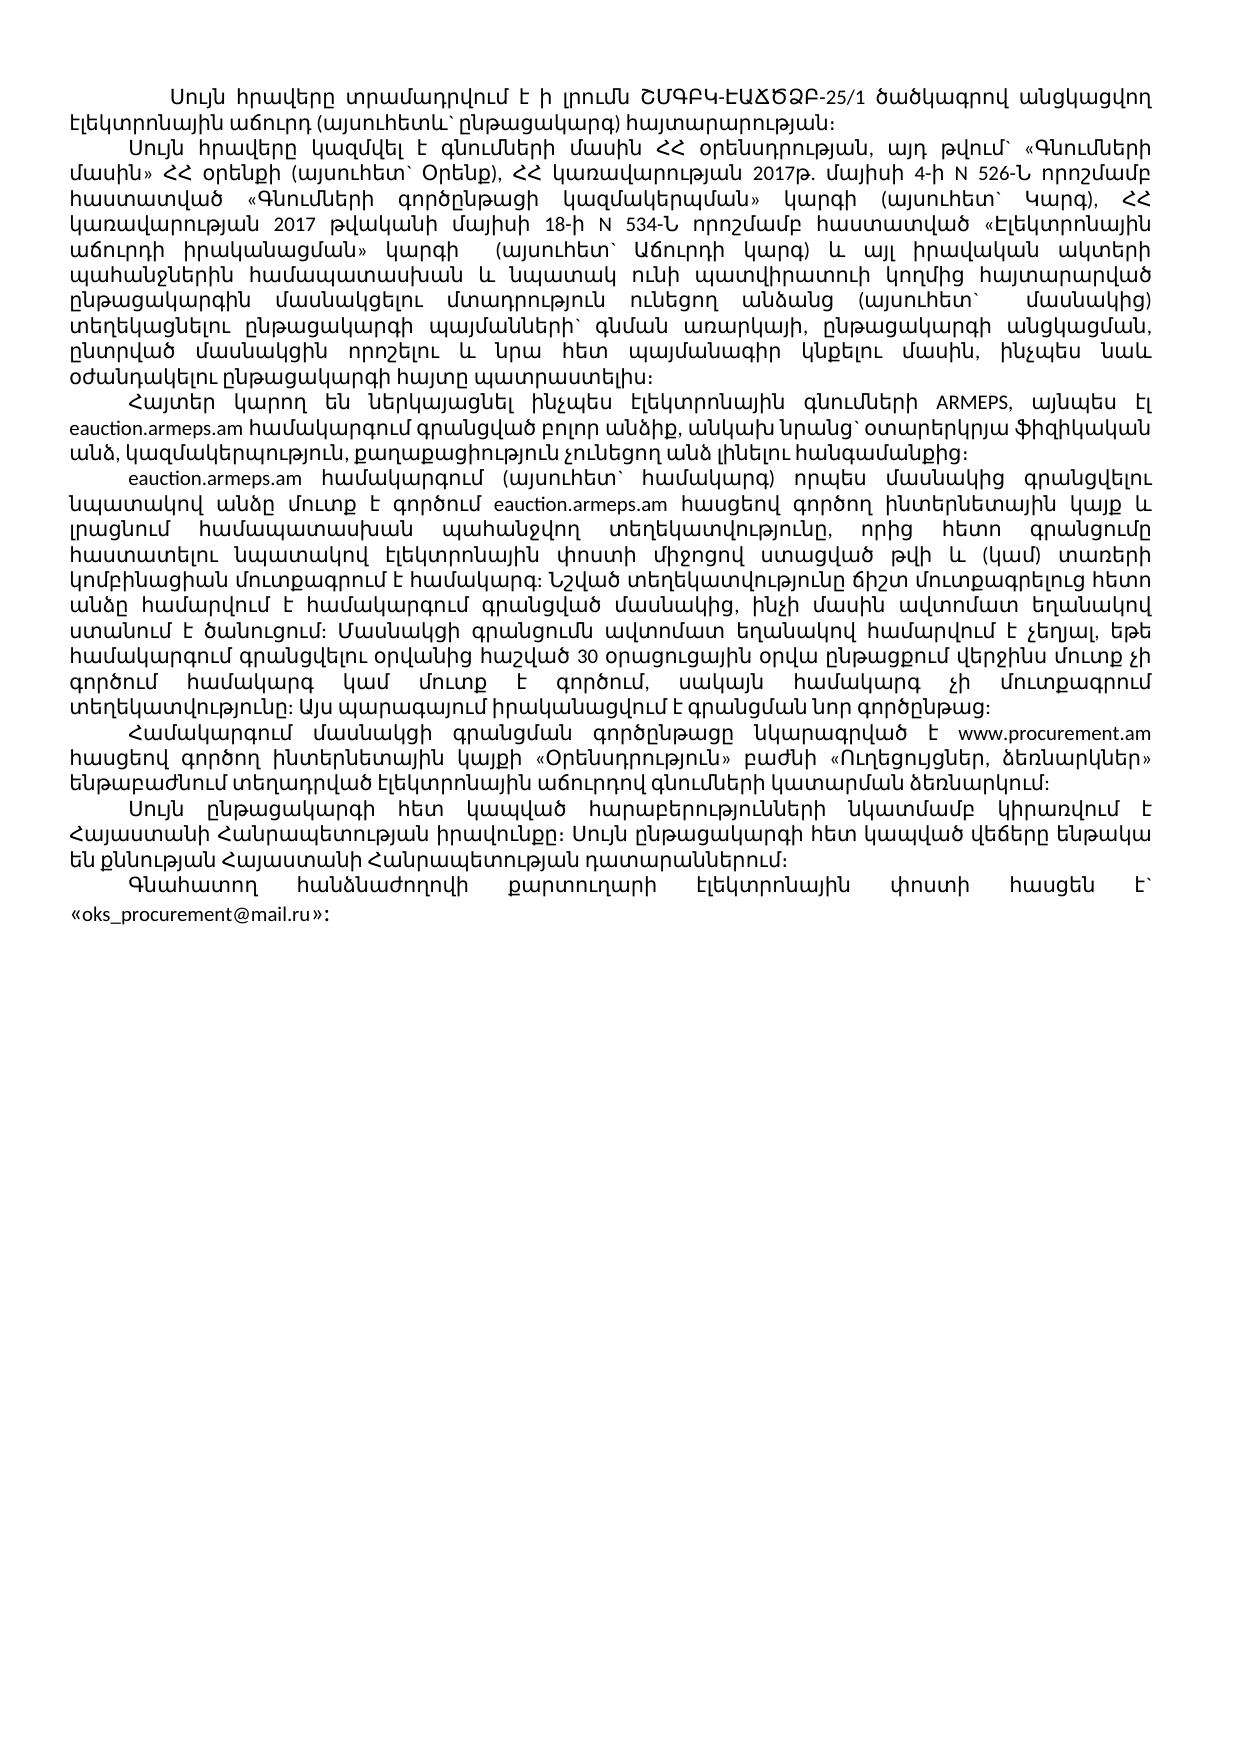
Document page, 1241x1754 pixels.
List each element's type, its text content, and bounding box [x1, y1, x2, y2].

text Սույն հրավերը կազմվել է գնումների մասին ՀՀ օրենսդրության, այդ թվում` «Գնումների մասին» ՀՀ օրենքի (այսուհետ` Օրենք), ՀՀ կառավարության 2017թ. մայիսի 4-ի N 526-Ն որոշմամբ հաստատված «Գնումների գործընթացի կազմակերպման» կարգի (այսուհետ` Կարգ), ՀՀ կառավարության 2017 թվականի մայիսի 18-ի N 534-Ն որոշմամբ հաստատված «Էլեկտրոնային աճուրդի իրականացման» կարգի (այսուհետ` Աճուրդի կարգ) և այլ իրավական ակտերի պահանջներին համապատասխան և նպատակ ունի պատվիրատուի կողմից հայտարարված ընթացակարգին մասնակցելու մտադրություն ունեցող անձանց (այսուհետ` մասնակից) տեղեկացնելու ընթացակարգի պայմանների` գնման առարկայի, ընթացակարգի անցկացման, ընտրված մասնակցին որոշելու և նրա հետ պայմանագիր կնքելու մասին, ինչպես նաև օժանդակելու ընթացակարգի հայտը պատրաստելիս։ [69, 135, 1152, 389]
text Գնահատող հանձնաժողովի քարտուղարի էլեկտրոնային փոստի հասցեն է` «oks_procurement@mail.ru»: [69, 872, 1152, 928]
text Սույն ընթացակարգի հետ կապված հարաբերությունների նկատմամբ կիրառվում է Հայաստանի Հանրապետության իրավունքը։ Սույն ընթացակարգի հետ կապված վեճերը ենթակա են քննության Հայաստանի Հանրապետության դատարաններում։ [69, 796, 1152, 872]
text Սույն հրավերը տրամադրվում է ի լրումն ՇՄԳԲԿ-ԷԱՃԾՁԲ-25/1 ծածկագրով անցկացվող էլեկտրոնային աճուրդ (այսուհետև` ընթացակարգ) հայտարարության։ [69, 84, 1152, 135]
text Հայտեր կարող են ներկայացնել ինչպես էլեկտրոնային գնումների ARMEPS, այնպես էլ eauction.armeps.am համակարգում գրանցված բոլոր անձիք, անկախ նրանց` օտարերկրյա ֆիզիկական անձ, կազմակերպություն, քաղաքացիություն չունեցող անձ լինելու հանգամանքից։ [69, 389, 1152, 466]
text Համակարգում մասնակցի գրանցման գործընթացը նկարագրված է www.procurement.am հասցեով գործող ինտերնետային կայքի «Օրենսդրություն» բաժնի «Ուղեցույցներ, ձեռնարկներ» ենթաբաժնում տեղադրված էլեկտրոնային աճուրդով գնումների կատարման ձեռնարկում: [69, 720, 1152, 796]
text eauction.armeps.am համակարգում (այսուհետ` համակարգ) որպես մասնակից գրանցվելու նպատակով անձը մուտք է գործում eauction.armeps.am հասցեով գործող ինտերնետային կայք և լրացնում համապատասխան պահանջվող տեղեկատվությունը, որից հետո գրանցումը հաստատելու նպատակով էլեկտրոնային փոստի միջոցով ստացված թվի և (կամ) տառերի կոմբինացիան մուտքագրում է համակարգ: Նշված տեղեկատվությունը ճիշտ մուտքագրելուց հետո անձը համարվում է համակարգում գրանցված մասնակից, ինչի մասին ավտոմատ եղանակով ստանում է ծանուցում: Մասնակցի գրանցումն ավտոմատ եղանակով համարվում է չեղյալ, եթե համակարգում գրանցվելու օրվանից հաշված 30 օրացուցային օրվա ընթացքում վերջինս մուտք չի գործում համակարգ կամ մուտք է գործում, սակայն համակարգ չի մուտքագրում տեղեկատվությունը: Այս պարագայում իրականացվում է գրանցման նոր գործընթաց: [69, 466, 1152, 720]
